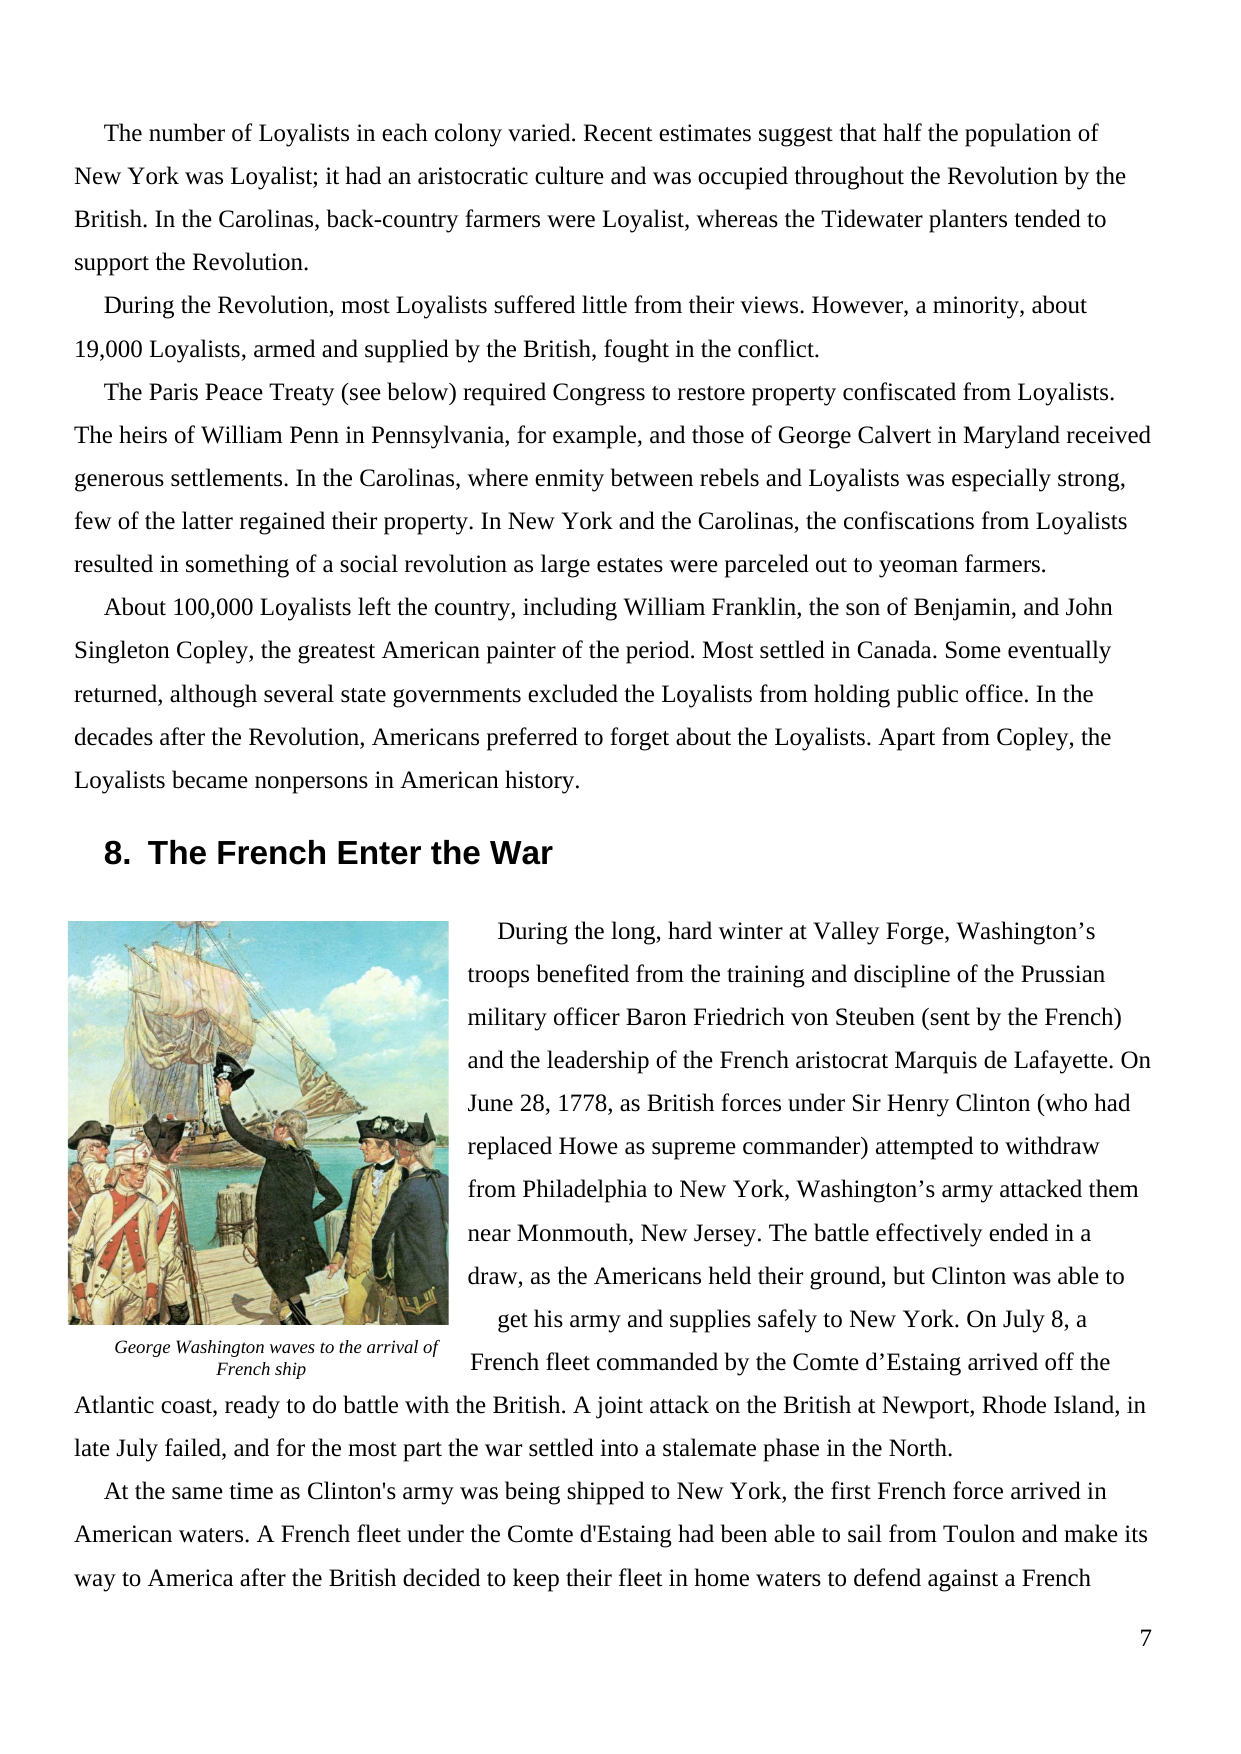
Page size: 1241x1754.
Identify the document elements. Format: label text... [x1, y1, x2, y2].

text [74, 1476, 1152, 1591]
picture [67, 921, 449, 1325]
text get his army and supplies safely to New York. On July 8, a French fleet commanded by the Comte d’Estaing arrived off the Atlantic coast, ready to do battle with the British. A joint attack on the British at Newport, Rhode Island, in late July failed, and for the most part the war settled into a stalemate phase in the North. [74, 1304, 1152, 1462]
text The Paris Peace Treaty (see below) required Congress to restore property confiscated from Loyalists. The heirs of William Penn in Pennsylvania, for example, and those of George Calvert in Maryland received generous settlements. In the Carolinas, where enmity between rebels and Loyalists was especially strong, few of the latter regained their property. In New York and the Carolinas, the confiscations from Loyalists resulted in something of a social revolution as large estates were parceled out to yeoman farmers. [74, 377, 1152, 578]
text The number of Loyalists in each colony varied. Recent estimates suggest that half the population of New York was Loyalist; it had an aristocratic culture and was occupied throughout the Revolution by the British. In the Carolinas, back-country farmers were Loyalist, whereas the Tidewater planters tended to support the Revolution. [74, 118, 1152, 276]
text During the Revolution, most Loyalists suffered little from their views. However, a minority, about 19,000 Loyalists, armed and supplied by the British, fought in the conflict. [74, 291, 1152, 362]
subtitle The French Enter the War [92, 833, 1152, 872]
text About 100,000 Loyalists left the country, including William Franklin, the son of Benjamin, and John Singleton Copley, the greatest American painter of the period. Most settled in Canada. Some eventually returned, although several state governments excluded the Loyalists from holding public office. In the decades after the Revolution, Americans preferred to forget about the Loyalists. Apart from Copley, the Loyalists became nonpersons in American history. [74, 592, 1152, 794]
